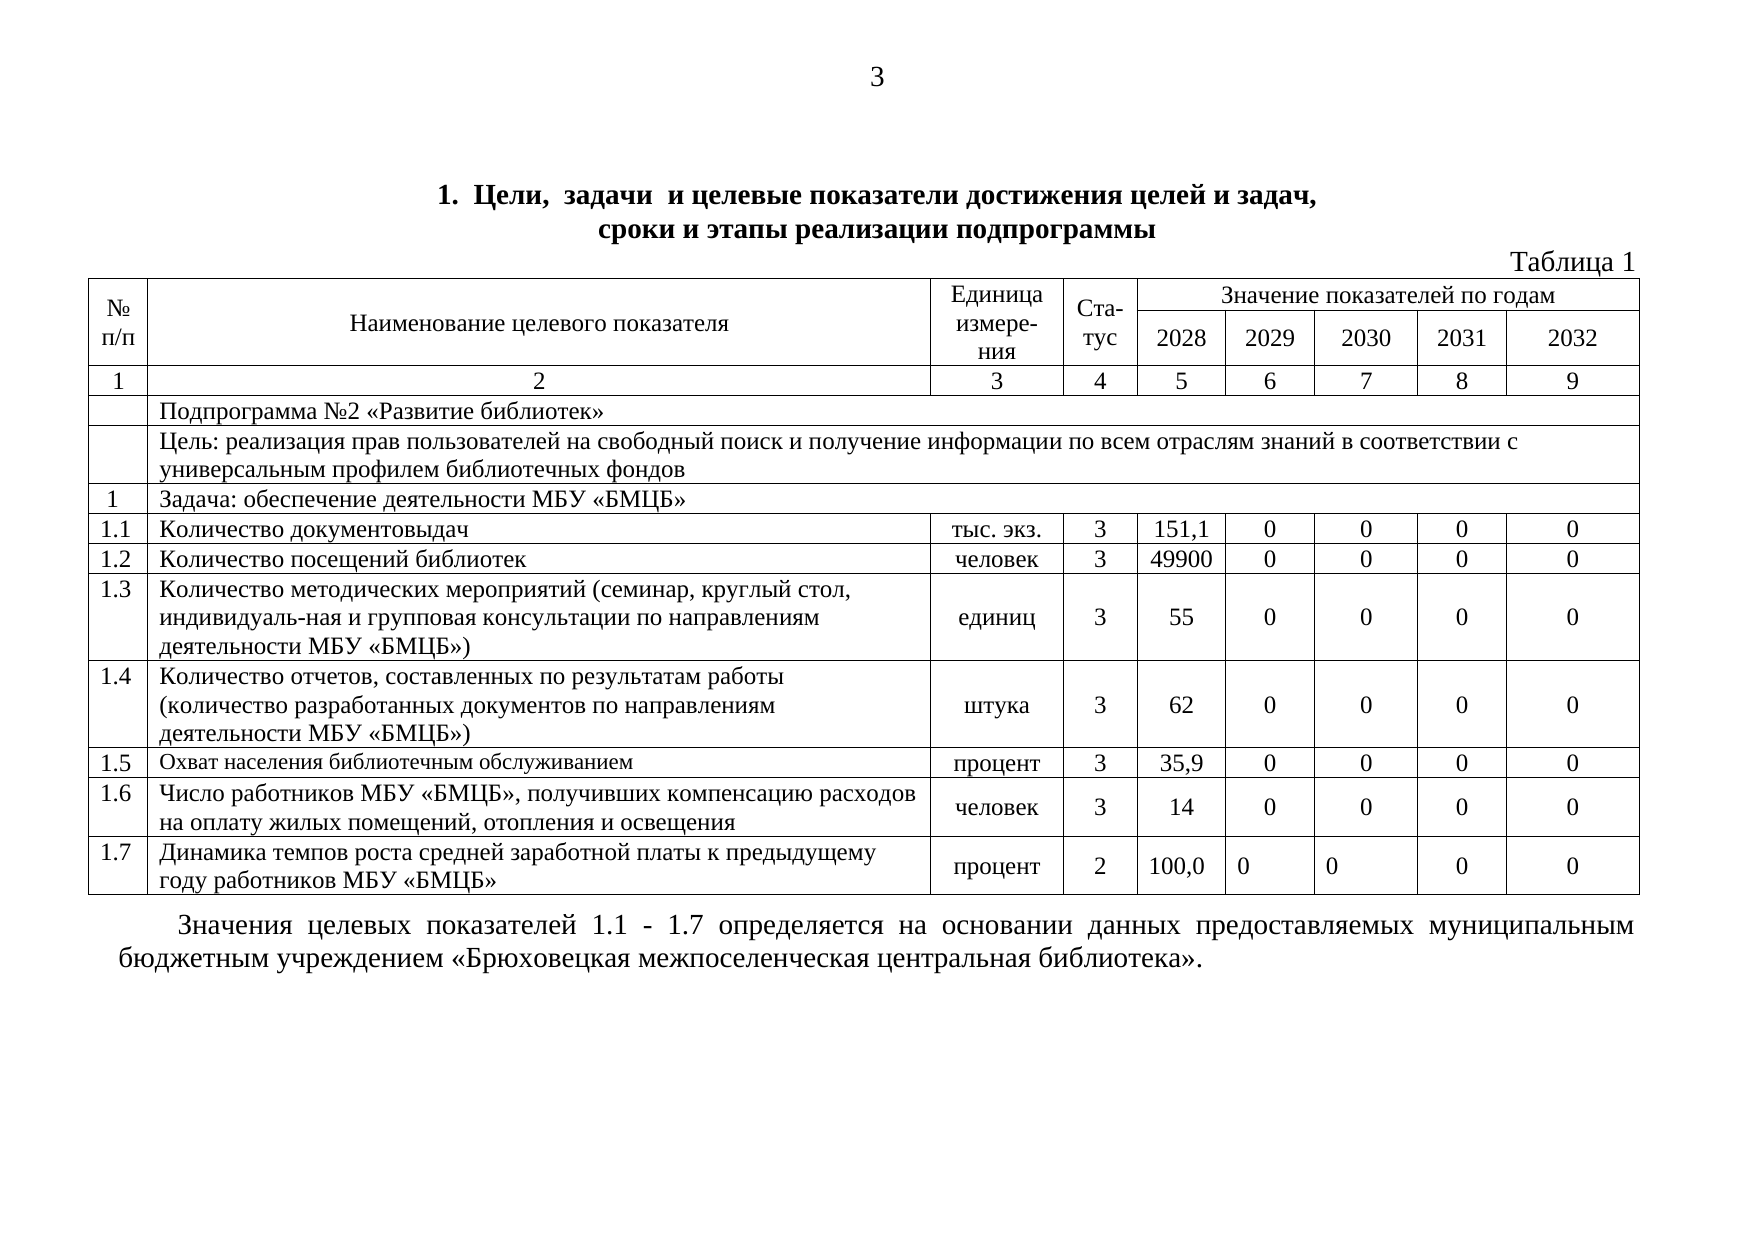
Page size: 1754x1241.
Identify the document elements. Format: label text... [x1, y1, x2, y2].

table_cell человек [931, 544, 1063, 573]
table_cell Количество документовыдач [148, 514, 930, 543]
table_cell процент [931, 837, 1063, 894]
table_cell 7 [1315, 366, 1417, 395]
table_cell 0 [1507, 574, 1639, 660]
table_cell Количество посещений библиотек [148, 544, 930, 573]
table_cell 3 [1064, 574, 1137, 660]
table_cell 151,1 [1138, 514, 1225, 543]
table_cell Задача: обеспечение деятельности МБУ «БМЦБ» [148, 484, 1639, 513]
table_cell 1.3 [89, 574, 147, 660]
table_cell 2028 [1138, 311, 1225, 365]
table_cell 2029 [1226, 311, 1314, 365]
table_cell 0 [1418, 574, 1506, 660]
table_header Значение показателей по годам [1138, 279, 1639, 309]
table_cell 8 [1418, 366, 1506, 395]
table_cell штука [931, 661, 1063, 747]
table_cell 0 [1315, 574, 1417, 660]
table_cell человек [931, 778, 1063, 836]
table_cell 0 [1226, 837, 1314, 894]
table_cell 3 [1064, 544, 1137, 573]
table_cell 0 [1418, 661, 1506, 747]
table_cell 100,0 [1138, 837, 1225, 894]
table_header № п/п [89, 279, 147, 365]
table_cell 0 [1315, 514, 1417, 543]
table_cell 0 [1507, 544, 1639, 573]
table_cell 0 [1507, 514, 1639, 543]
text Значения целевых показателей 1.1 - 1.7 определяется на основании данных предоставляемых муниципальным бюджетным учреждением «Брюховецкая межпоселенческая центральная библиотека». [118, 907, 1636, 974]
table_cell 1 [89, 484, 147, 513]
table_cell 0 [1418, 778, 1506, 836]
table_cell 1 [89, 366, 147, 395]
table_header Наименование целевого показателя [148, 279, 930, 365]
table_cell 49900 [1138, 544, 1225, 573]
table_cell Подпрограмма №2 «Развитие библиотек» [148, 396, 1639, 425]
table_cell 4 [1064, 366, 1137, 395]
table_cell 6 [1226, 366, 1314, 395]
text Таблица 1 [118, 244, 1636, 278]
table_cell 0 [1507, 748, 1639, 777]
table_cell 2030 [1315, 311, 1417, 365]
table_cell 0 [1418, 748, 1506, 777]
table_cell 62 [1138, 661, 1225, 747]
table_cell 0 [1315, 748, 1417, 777]
table_cell 3 [1064, 778, 1137, 836]
table_cell процент [931, 748, 1063, 777]
table_cell тыс. экз. [931, 514, 1063, 543]
table_cell Охват населения библиотечным обслуживанием [148, 748, 930, 777]
table_cell 1.1 [89, 514, 147, 543]
table_cell 0 [1226, 661, 1314, 747]
table_cell 0 [1507, 661, 1639, 747]
table_cell [89, 396, 147, 425]
text 1. Цели, задачи и целевые показатели достижения целей и задач, [118, 177, 1636, 211]
table_cell 0 [1315, 544, 1417, 573]
table_cell Число работников МБУ «БМЦБ», получивших компенсацию расходов на оплату жилых помещений, отопления и освещения [148, 778, 930, 836]
table_header Ста-тус [1064, 279, 1137, 365]
text сроки и этапы реализации подпрограммы [118, 211, 1636, 244]
table_cell 2031 [1418, 311, 1506, 365]
table_cell 3 [1064, 661, 1137, 747]
table_cell 55 [1138, 574, 1225, 660]
table_cell 1.4 [89, 661, 147, 747]
table_cell 3 [1064, 514, 1137, 543]
table_cell 1.5 [89, 748, 147, 777]
table_cell 0 [1315, 837, 1417, 894]
table_cell 0 [1507, 778, 1639, 836]
table_cell 14 [1138, 778, 1225, 836]
table_cell 0 [1507, 837, 1639, 894]
table_cell 3 [931, 366, 1063, 395]
table_cell 2 [148, 366, 930, 395]
table_cell 0 [1226, 778, 1314, 836]
table_cell 5 [1138, 366, 1225, 395]
table_cell 0 [1418, 514, 1506, 543]
table_cell 1.7 [89, 837, 147, 894]
table_cell 1.2 [89, 544, 147, 573]
table_cell Количество отчетов, составленных по результатам работы (количество разработанных документов по направлениям деятельности МБУ «БМЦБ») [148, 661, 930, 747]
table_header Единица измере-ния [931, 279, 1063, 365]
table_cell 35,9 [1138, 748, 1225, 777]
table_cell 0 [1418, 544, 1506, 573]
table_cell Цель: реализация прав пользователей на свободный поиск и получение информации по всем отраслям знаний в соответствии с универсальным профилем библиотечных фондов [148, 426, 1639, 483]
table_cell 0 [1226, 514, 1314, 543]
table_cell Динамика темпов роста средней заработной платы к предыдущему году работников МБУ «БМЦБ» [148, 837, 930, 894]
table_cell единиц [931, 574, 1063, 660]
table_cell 9 [1507, 366, 1639, 395]
table_cell Количество методических мероприятий (семинар, круглый стол, индивидуаль-ная и групповая консультации по направлениям деятельности МБУ «БМЦБ») [148, 574, 930, 660]
table_cell [89, 426, 147, 483]
table_cell 0 [1226, 544, 1314, 573]
table_cell 2 [1064, 837, 1137, 894]
table_cell 1.6 [89, 778, 147, 836]
table_cell 0 [1315, 661, 1417, 747]
table_cell 0 [1418, 837, 1506, 894]
table_cell 0 [1226, 574, 1314, 660]
table_cell 2032 [1507, 311, 1639, 365]
table_cell 3 [1064, 748, 1137, 777]
table_cell 0 [1315, 778, 1417, 836]
table_cell 0 [1226, 748, 1314, 777]
